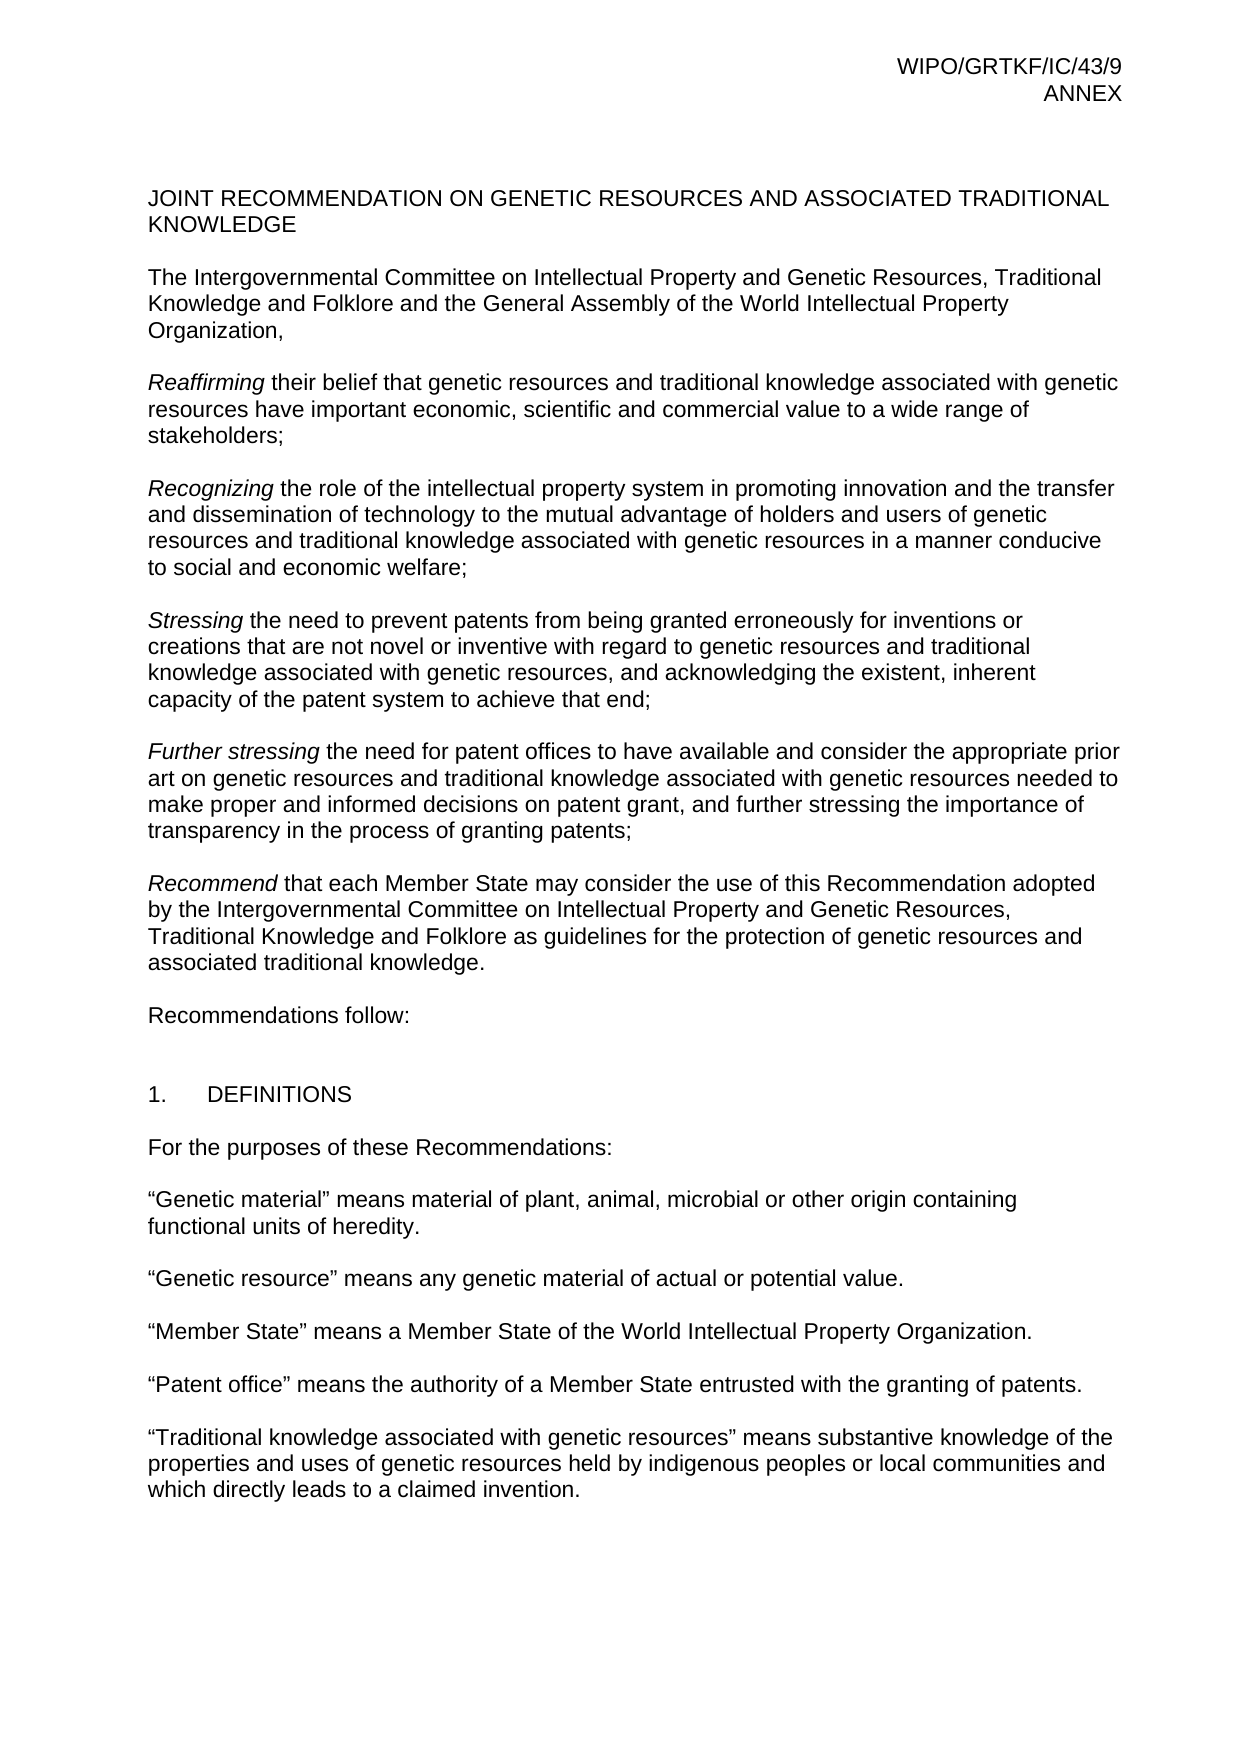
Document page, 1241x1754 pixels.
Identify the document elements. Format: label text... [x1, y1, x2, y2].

text Reaffirming their belief that genetic resources and traditional knowledge associated with genetic resources have important economic, scientific and commercial value to a wide range of stakeholders; [148, 369, 1122, 448]
text For the purposes of these Recommendations: [148, 1134, 1122, 1160]
text 1. DEFINITIONS [148, 1081, 1122, 1107]
text Recommend that each Member State may consider the use of this Recommendation adopted by the Intergovernmental Committee on Intellectual Property and Genetic Resources, Traditional Knowledge and Folklore as guidelines for the protection of genetic resources and associated traditional knowledge. [148, 870, 1122, 976]
text Recognizing the role of the intellectual property system in promoting innovation and the transfer and dissemination of technology to the mutual advantage of holders and users of genetic resources and traditional knowledge associated with genetic resources in a manner conducive to social and economic welfare; [148, 475, 1122, 580]
text “Member State” means a Member State of the World Intellectual Property Organization. [148, 1318, 1122, 1344]
text “Genetic material” means material of plant, animal, microbial or other origin containing functional units of heredity. [148, 1186, 1122, 1239]
text Stressing the need to prevent patents from being granted erroneously for inventions or creations that are not novel or inventive with regard to genetic resources and traditional knowledge associated with genetic resources, and acknowledging the existent, inherent capacity of the patent system to achieve that end; [148, 607, 1122, 712]
text Further stressing the need for patent offices to have available and consider the appropriate prior art on genetic resources and traditional knowledge associated with genetic resources needed to make proper and informed decisions on patent grant, and further stressing the importance of transparency in the process of granting patents; [148, 738, 1122, 844]
text JOINT RECOMMENDATION ON GENETIC RESOURCES AND ASSOCIATED TRADITIONAL KNOWLEDGE [148, 185, 1122, 238]
text “Genetic resource” means any genetic material of actual or potential value. [148, 1265, 1122, 1292]
text “Patent office” means the authority of a Member State entrusted with the granting of patents. [148, 1371, 1122, 1397]
text “Traditional knowledge associated with genetic resources” means substantive knowledge of the properties and uses of genetic resources held by indigenous peoples or local communities and which directly leads to a claimed invention. [148, 1423, 1122, 1503]
text Recommendations follow: [148, 1002, 1122, 1028]
text The Intergovernmental Committee on Intellectual Property and Genetic Resources, Traditional Knowledge and Folklore and the General Assembly of the World Intellectual Property Organization, [148, 264, 1122, 343]
